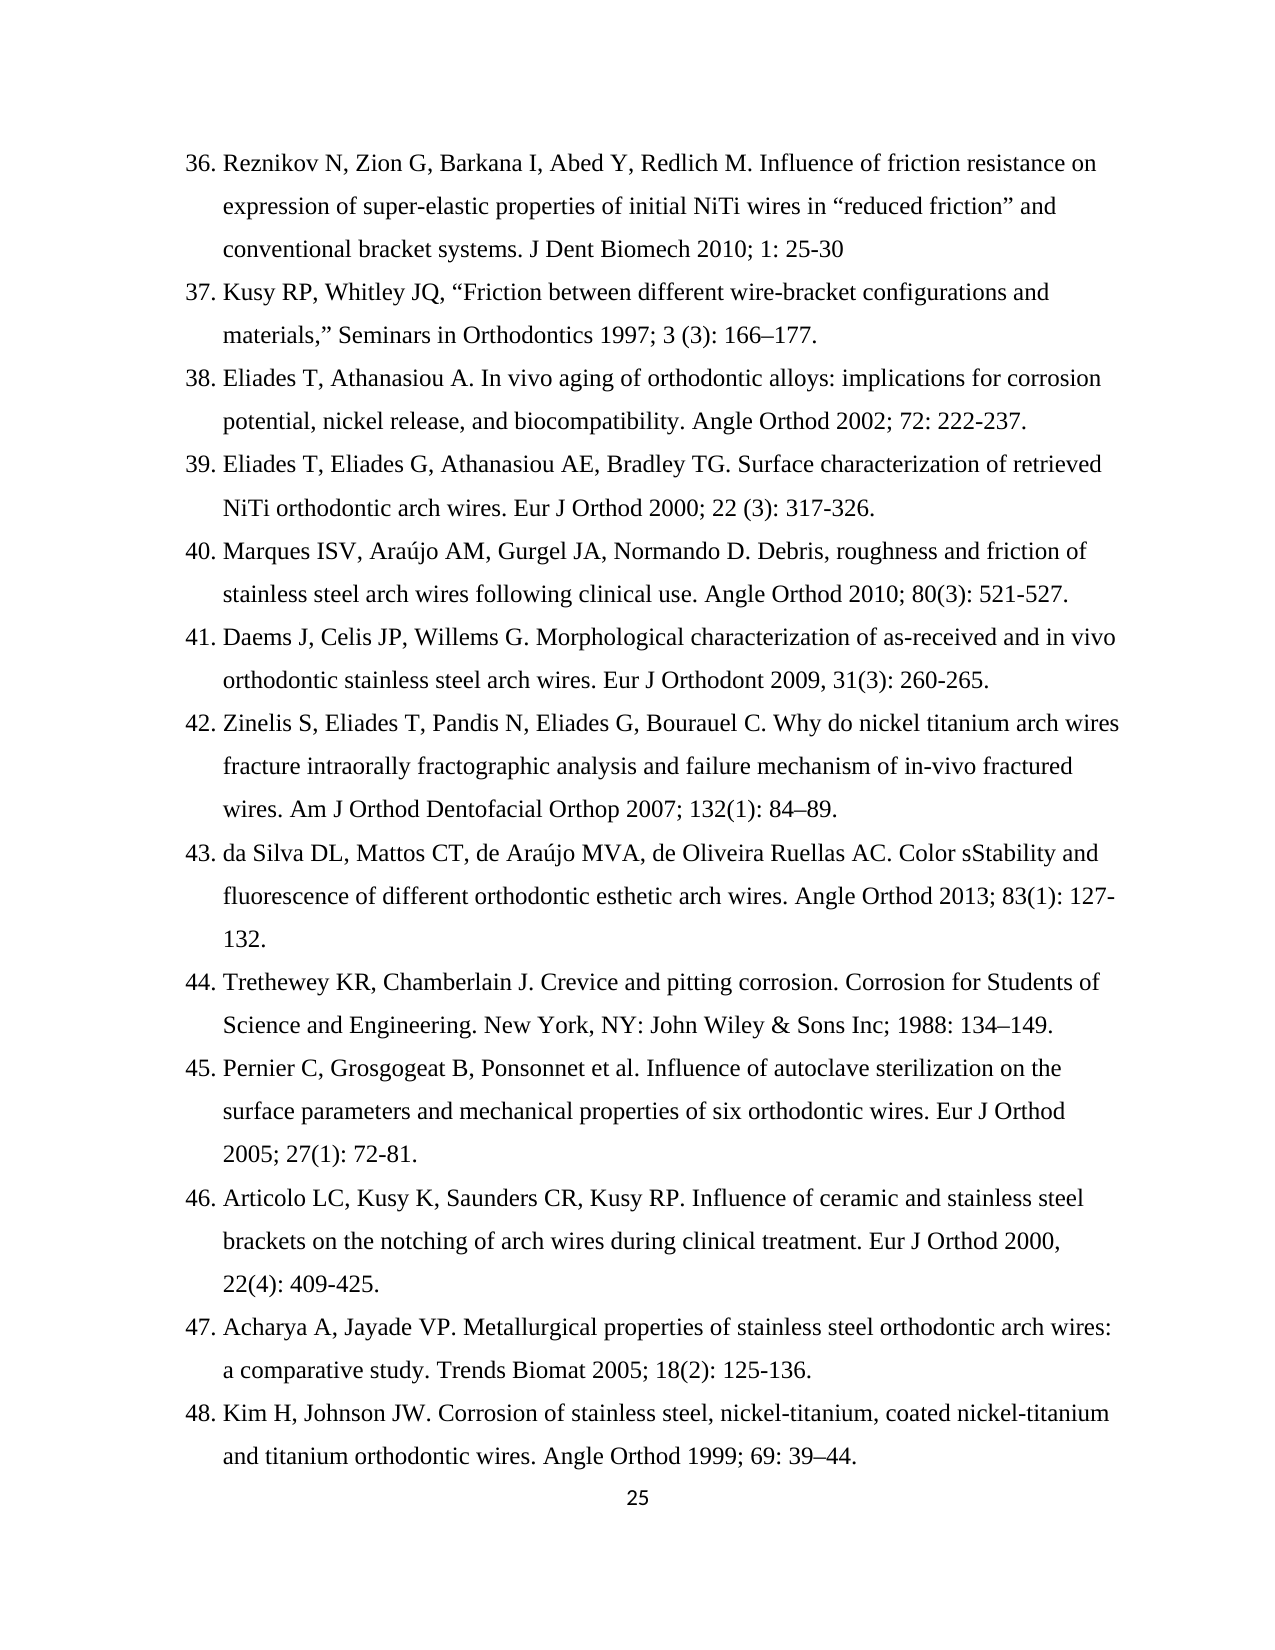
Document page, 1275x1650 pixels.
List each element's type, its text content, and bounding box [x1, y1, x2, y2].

list Kusy RP, Whitley JQ, “Friction between different wire-bracket configurations and materials,” Seminars in Orthodontics 1997; 3 (3): 166–177. [185, 277, 1127, 349]
list Daems J, Celis JP, Willems G. Morphological characterization of as-received and in vivo orthodontic stainless steel arch wires. Eur J Orthodont 2009, 31(3): 260-265. [185, 622, 1127, 694]
list Pernier C, Grosgogeat B, Ponsonnet et al. Influence of autoclave sterilization on the surface parameters and mechanical properties of six orthodontic wires. Eur J Orthod 2005; 27(1): 72-81. [185, 1053, 1127, 1168]
list Marques ISV, Araújo AM, Gurgel JA, Normando D. Debris, roughness and friction of stainless steel arch wires following clinical use. Angle Orthod 2010; 80(3): 521-527. [185, 536, 1127, 608]
list Kim H, Johnson JW. Corrosion of stainless steel, nickel-titanium, coated nickel-titanium and titanium orthodontic wires. Angle Orthod 1999; 69: 39–44. [185, 1398, 1127, 1470]
list Zinelis S, Eliades T, Pandis N, Eliades G, Bourauel C. Why do nickel titanium arch wires fracture intraorally fractographic analysis and failure mechanism of in-vivo fractured wires. Am J Orthod Dentofacial Orthop 2007; 132(1): 84–89. [185, 708, 1127, 823]
list Acharya A, Jayade VP. Metallurgical properties of stainless steel orthodontic arch wires: a comparative study. Trends Biomat 2005; 18(2): 125-136. [185, 1312, 1127, 1384]
list da Silva DL, Mattos CT, de Araújo MVA, de Oliveira Ruellas AC. Color sStability and fluorescence of different orthodontic esthetic arch wires. Angle Orthod 2013; 83(1): 127-132. [185, 838, 1127, 953]
list Articolo LC, Kusy K, Saunders CR, Kusy RP. Influence of ceramic and stainless steel brackets on the notching of arch wires during clinical treatment. Eur J Orthod 2000, 22(4): 409-425. [185, 1183, 1127, 1298]
list Trethewey KR, Chamberlain J. Crevice and pitting corrosion. Corrosion for Students of Science and Engineering. New York, NY: John Wiley & Sons Inc; 1988: 134–149. [185, 967, 1127, 1039]
list Eliades T, Athanasiou A. In vivo aging of orthodontic alloys: implications for corrosion potential, nickel release, and biocompatibility. Angle Orthod 2002; 72: 222-237. [185, 363, 1127, 435]
list Eliades T, Eliades G, Athanasiou AE, Bradley TG. Surface characterization of retrieved NiTi orthodontic arch wires. Eur J Orthod 2000; 22 (3): 317-326. [185, 449, 1127, 521]
list Reznikov N, Zion G, Barkana I, Abed Y, Redlich M. Influence of friction resistance on expression of super-elastic properties of initial NiTi wires in “reduced friction” and conventional bracket systems. J Dent Biomech 2010; 1: 25-30 [185, 148, 1127, 263]
